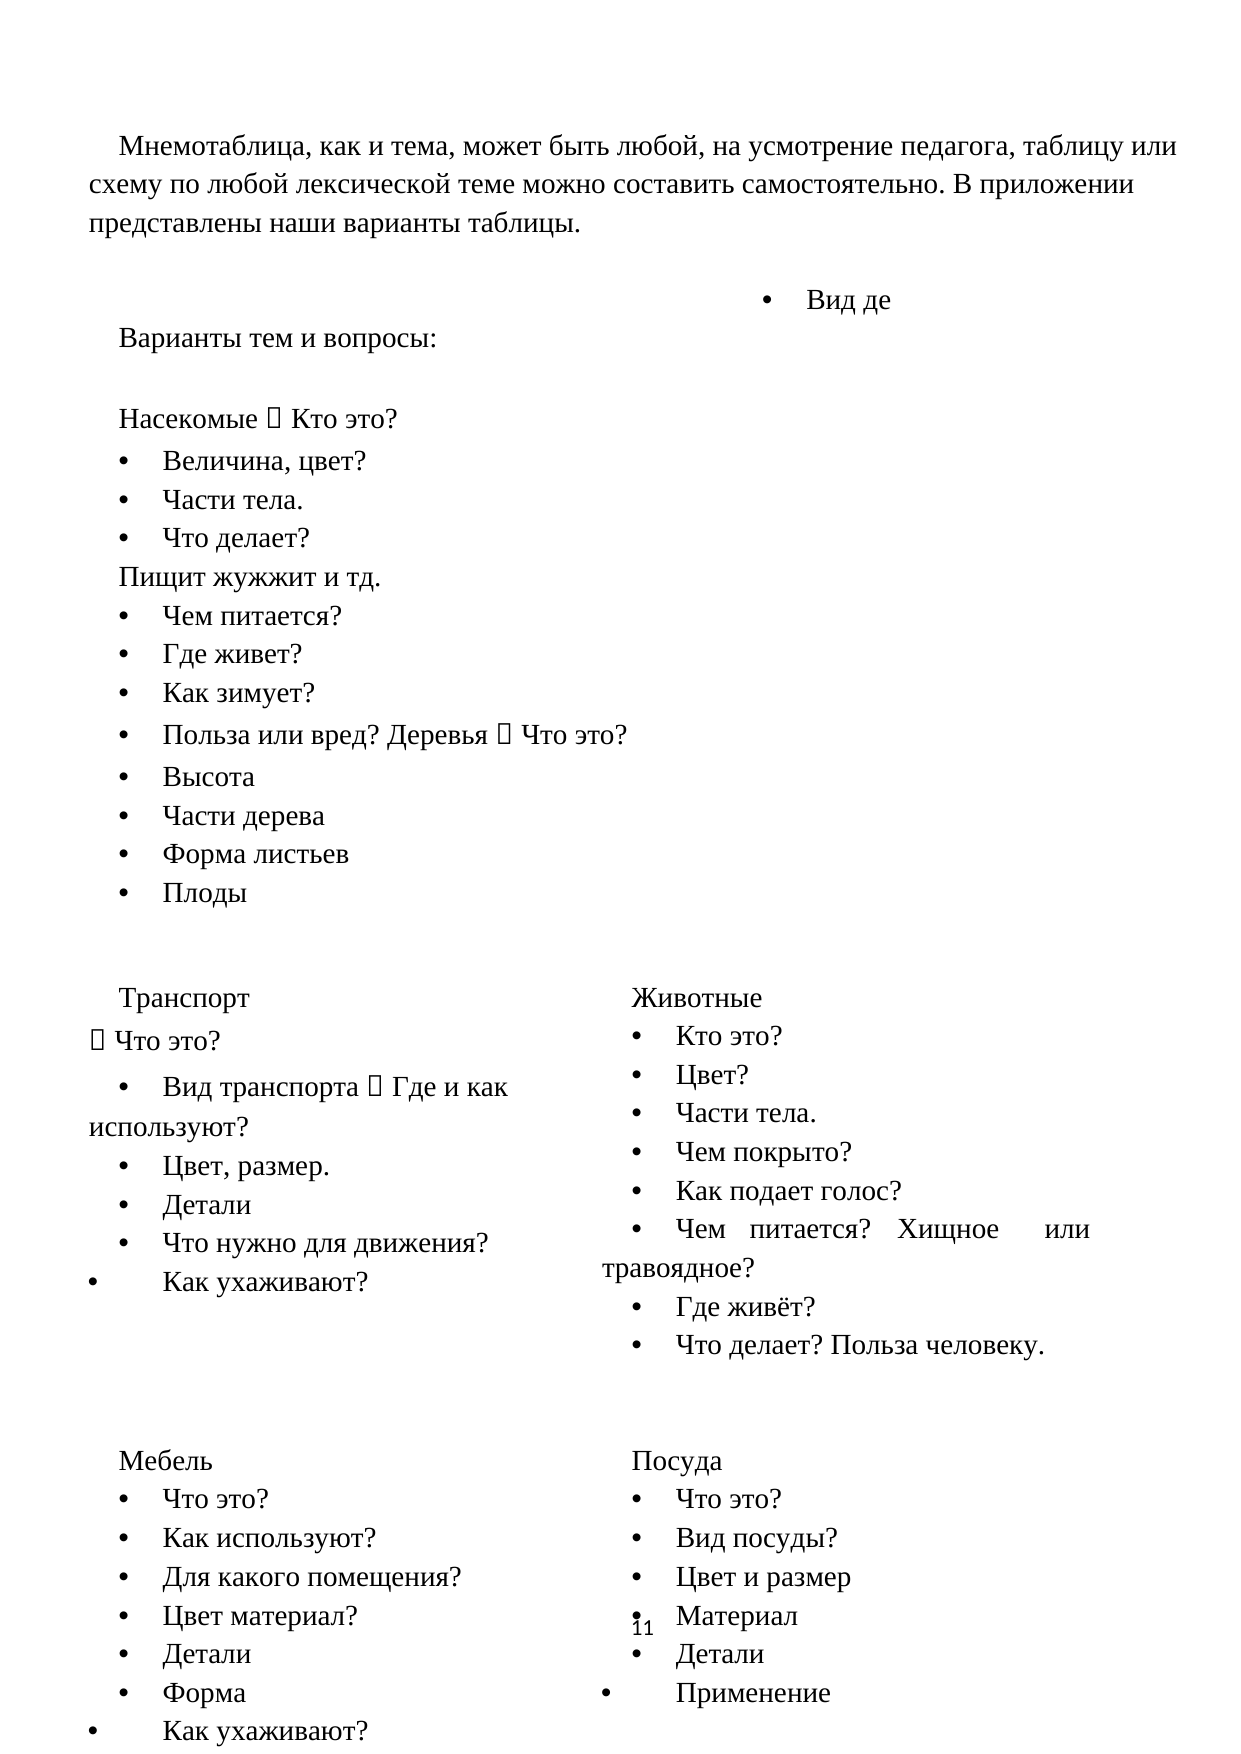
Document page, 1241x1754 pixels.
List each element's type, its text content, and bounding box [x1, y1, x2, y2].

list Величина, цвет? [89, 443, 656, 477]
table_cell Посуда Что это? Вид посуды? Цвет и размер Материал Детали Применение [602, 1405, 1107, 1754]
list Вид де [732, 282, 1181, 316]
list Части дерева [89, 798, 656, 832]
text Мнемотаблица, как и тема, может быть любой, на усмотрение педагога, таблицу или схему по любой лексической теме можно составить самостоятельно. В приложении представлены наши варианты таблицы. [89, 128, 1181, 238]
list Форма листьев [89, 837, 656, 870]
text Варианты тем и вопросы: [89, 321, 656, 354]
table_header Транспорт  Что это? Вид транспорта  Где и как используют? Цвет, размер. Детали Что нужно для движения? Как ухаживают? [89, 941, 602, 1404]
list Плоды [89, 875, 656, 909]
list Как зимует? [89, 675, 656, 709]
table_cell Мебель Что это? Как используют? Для какого помещения? Цвет материал? Детали Форма Как ухаживают? [89, 1405, 602, 1754]
list Где живет? [89, 636, 656, 670]
table_header Животные Кто это? Цвет? Части тела. Чем покрыто? Как подает голос? Чем питается? Хищное или травоядное? Где живёт? Что делает? Польза человеку. [602, 941, 1107, 1404]
list Что делает? [89, 521, 656, 554]
list Части тела. [89, 482, 656, 516]
list Высота [89, 759, 656, 793]
text Насекомые  Кто это? [89, 398, 402, 437]
list Чем питается? [89, 598, 656, 631]
list Польза или вред? Деревья  Что это? [89, 714, 656, 753]
text Пищит жужжит и тд. [89, 559, 656, 593]
